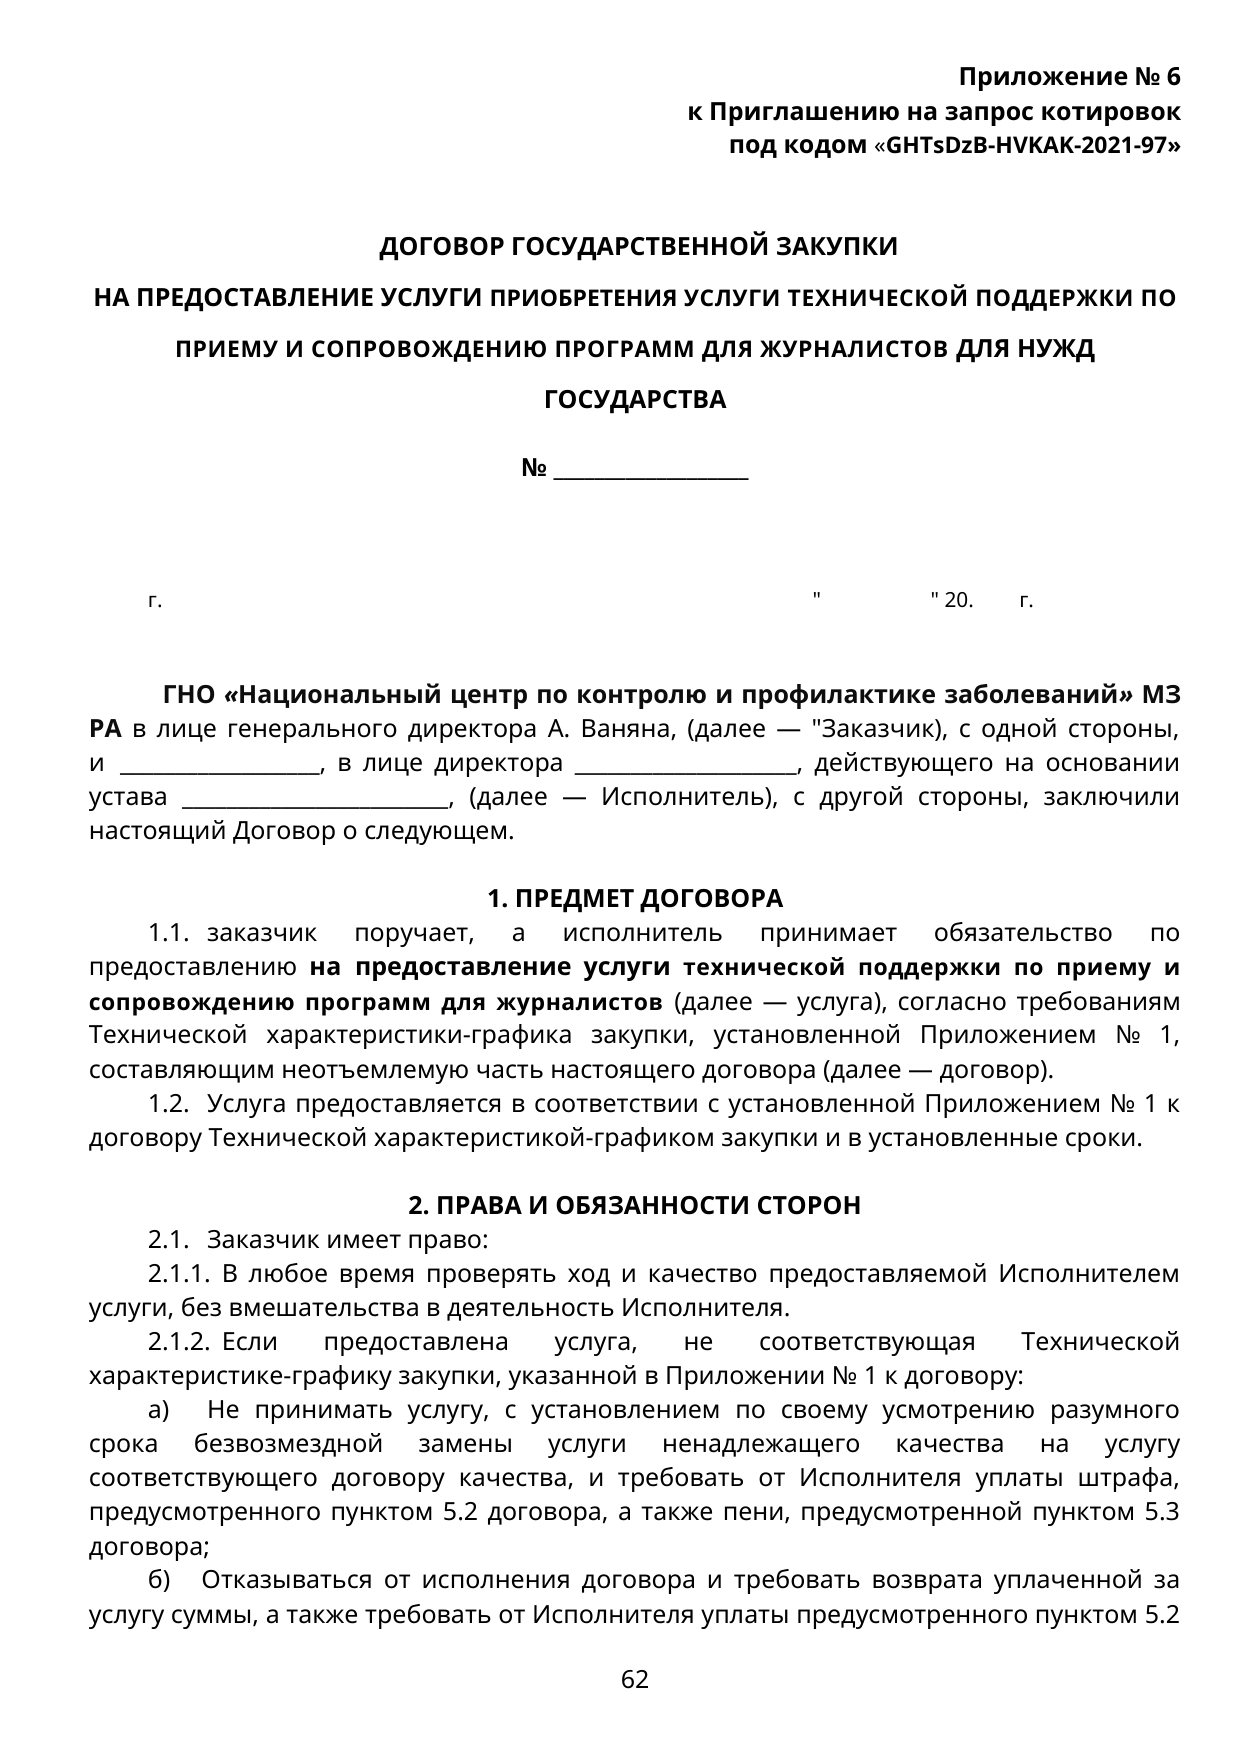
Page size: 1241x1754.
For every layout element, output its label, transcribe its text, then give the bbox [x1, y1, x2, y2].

text ГНО «Национальный центр по контролю и профилактике заболеваний» МЗ РА в лице генерального директора А. Ваняна, (далее — "Заказчик), с одной стороны, и __________________, в лице директора ____________________, действующего на основании устава ________________________, (далее — Исполнитель), с другой стороны, заключили настоящий Договор о следующем. [89, 676, 1181, 847]
text 1.2. Услуга предоставляется в соответствии с установленной Приложением № 1 к договору Технической характеристикой-графиком закупки и в установленные сроки. [89, 1085, 1181, 1153]
text Приложение № 6 [89, 59, 1181, 93]
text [89, 1562, 1181, 1630]
text 2. ПРАВА И ОБЯЗАННОСТИ СТОРОН [89, 1187, 1181, 1222]
text ДОГОВОР ГОСУДАРСТВЕННОЙ ЗАКУПКИ НА ПРЕДОСТАВЛЕНИЕ УСЛУГИ ПРИОБРЕТЕНИЯ УСЛУГИ ТЕХНИЧЕСКОЙ ПОДДЕРЖКИ ПО ПРИЕМУ И СОПРОВОЖДЕНИЮ ПРОГРАММ ДЛЯ ЖУРНАЛИСТОВ ДЛЯ НУЖД ГОСУДАРСТВА [89, 229, 1181, 416]
table_header " " 20. г. [561, 585, 1045, 642]
text к Приглашению на запрос котировок под кодом «GHTsDzB-HVKAK-2021-97» [89, 93, 1181, 161]
text 1.1. заказчик поручает, а исполнитель принимает обязательство по предоставлению на предоставление услуги технической поддержки по приему и сопровождению программ для журналистов (далее — услуга), согласно требованиям Технической характеристики-графика закупки, установленной Приложением № 1, составляющим неотъемлемую часть настоящего договора (далее — договор). [89, 915, 1181, 1085]
text 2.1. Заказчик имеет право: [89, 1222, 1181, 1256]
text 1. ПРЕДМЕТ ДОГОВОРА [89, 881, 1181, 915]
text 2.1.2. Если предоставлена услуга, не соответствующая Технической характеристике-графику закупки, указанной в Приложении № 1 к договору: [89, 1324, 1181, 1392]
text № ___________________ [89, 450, 1181, 484]
text 2.1.1. В любое время проверять ход и качество предоставляемой Исполнителем услуги, без вмешательства в деятельность Исполнителя. [89, 1256, 1181, 1324]
text а) Не принимать услугу, с установлением по своему усмотрению разумного срока безвозмездной замены услуги ненадлежащего качества на услугу соответствующего договору качества, и требовать от Исполнителя уплаты штрафа, предусмотренного пунктом 5.2 договора, а также пени, предусмотренной пунктом 5.3 договора; [89, 1392, 1181, 1562]
table_header г. [78, 585, 561, 642]
